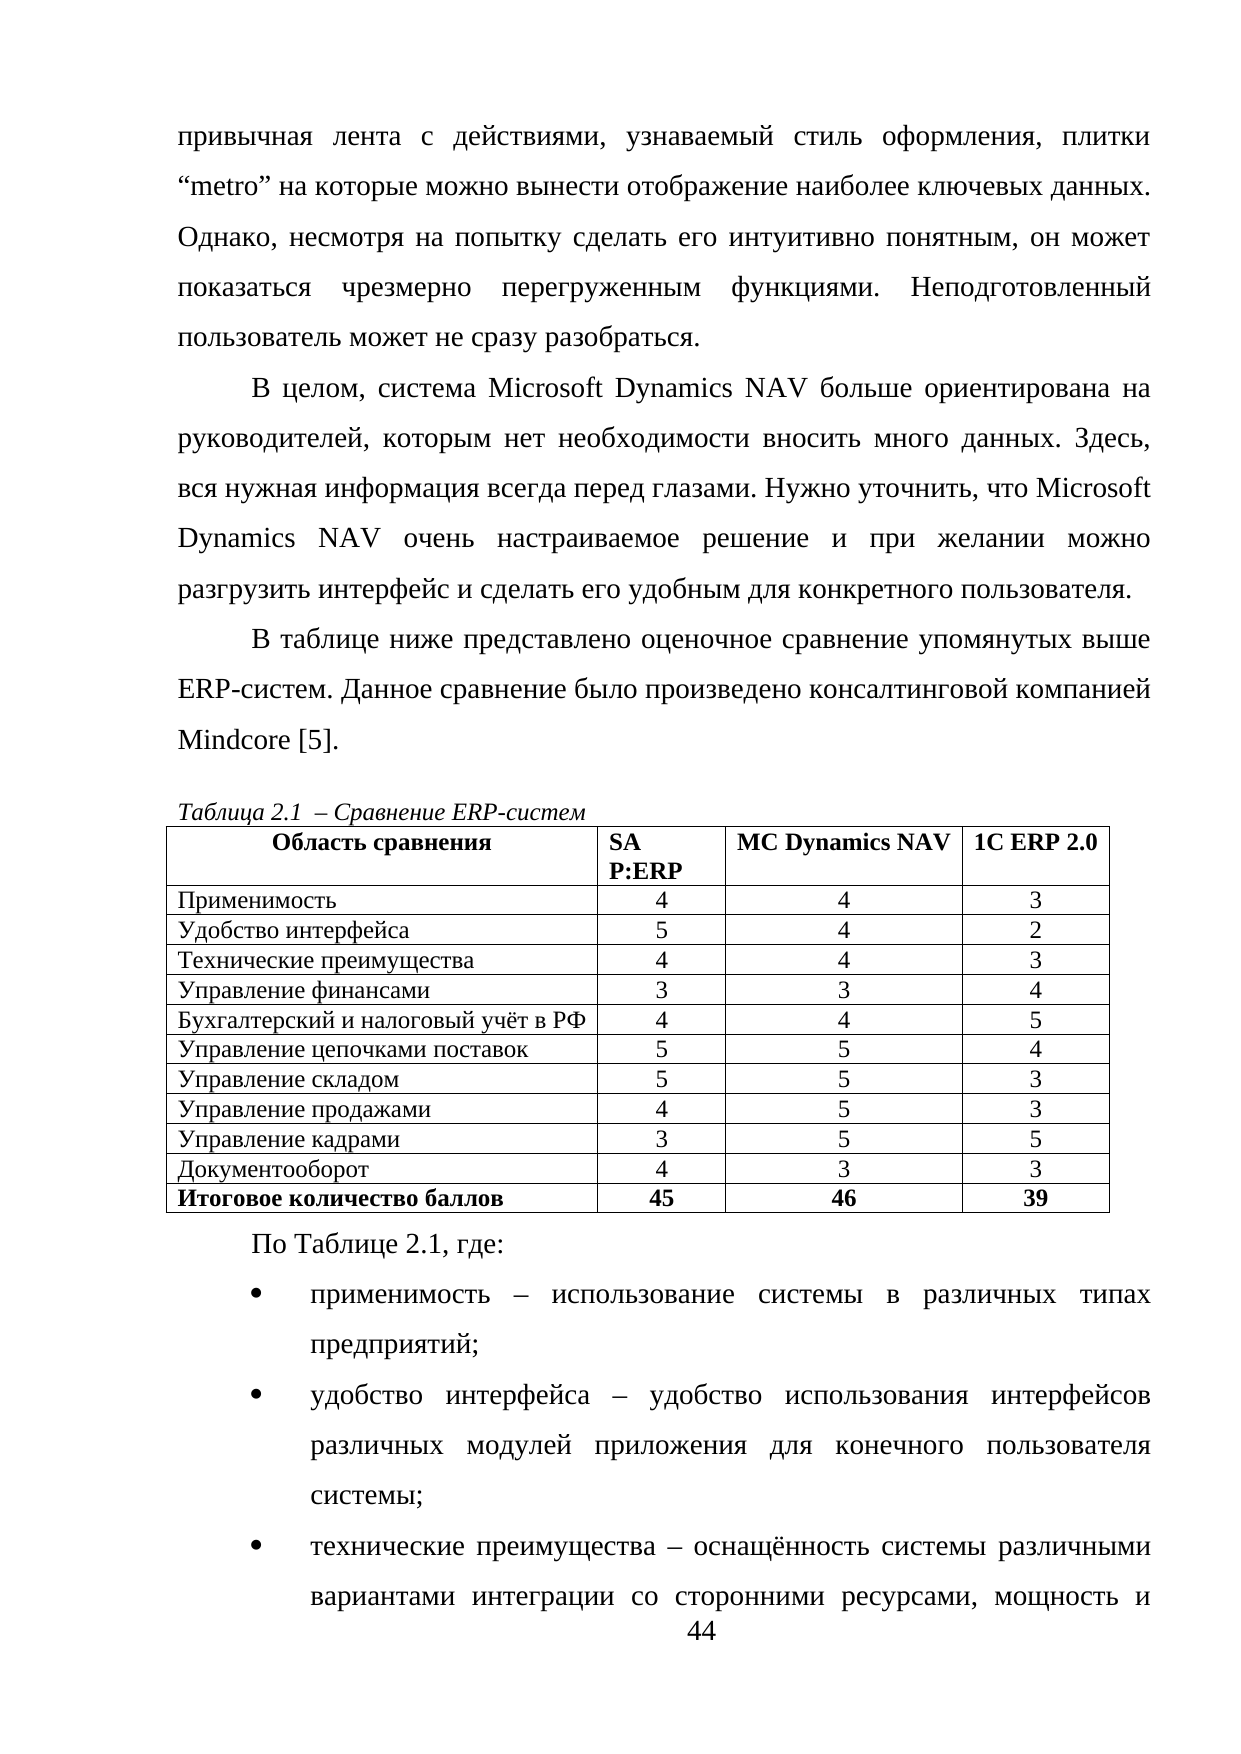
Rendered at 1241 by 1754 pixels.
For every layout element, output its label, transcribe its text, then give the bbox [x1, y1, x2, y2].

table_cell 3 [963, 886, 1109, 914]
table_header 1C ERP 2.0 [963, 827, 1109, 884]
table_cell 5 [726, 1035, 962, 1063]
table_cell 5 [726, 1094, 962, 1123]
table_cell 2 [963, 915, 1109, 944]
table_cell 4 [963, 1035, 1109, 1063]
text Таблица 2.1 – Сравнение ERP-систем [177, 797, 1152, 826]
table_cell 3 [598, 975, 725, 1004]
table_cell 4 [726, 1005, 962, 1033]
table_cell 3 [963, 945, 1109, 974]
table_cell Итоговое количество баллов [167, 1184, 597, 1212]
table_cell 45 [598, 1184, 725, 1212]
table_cell Управление цепочками поставок [167, 1035, 597, 1063]
table_cell 5 [598, 1035, 725, 1063]
table_header SAP:ERP [598, 827, 725, 884]
text В целом, система Microsoft Dynamics NAV больше ориентирована на руководителей, которым нет необходимости вносить много данных. Здесь, вся нужная информация всегда перед глазами. Нужно уточнить, что Microsoft Dynamics NAV очень настраиваемое решение и при желании можно разгрузить интерфейс и сделать его удобным для конкретного пользователя. [177, 370, 1152, 604]
table_cell 4 [598, 1154, 725, 1182]
table_cell 5 [726, 1124, 962, 1153]
table_cell 4 [726, 915, 962, 944]
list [251, 1528, 1152, 1612]
table_cell 4 [963, 975, 1109, 1004]
table_cell 5 [598, 1064, 725, 1093]
table_cell Управление финансами [167, 975, 597, 1004]
table_cell Применимость [167, 886, 597, 914]
table_cell 5 [598, 915, 725, 944]
table_cell Управление продажами [167, 1094, 597, 1123]
table_cell 4 [598, 945, 725, 974]
table_cell 39 [963, 1184, 1109, 1212]
table_cell Управление складом [167, 1064, 597, 1093]
table_cell Управление кадрами [167, 1124, 597, 1153]
table_cell 46 [726, 1184, 962, 1212]
table_cell 5 [726, 1064, 962, 1093]
table_cell 4 [598, 1005, 725, 1033]
table_cell 4 [726, 886, 962, 914]
list применимость – использование системы в различных типах предприятий; [251, 1276, 1152, 1360]
table_header Область сравнения [167, 827, 597, 884]
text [177, 118, 1152, 353]
table_cell 3 [963, 1154, 1109, 1182]
table_cell Технические преимущества [167, 945, 597, 974]
table_cell 3 [963, 1094, 1109, 1123]
table_cell 5 [963, 1124, 1109, 1153]
text По Таблице 2.1, где: [177, 1226, 1152, 1259]
table_cell 3 [963, 1064, 1109, 1093]
table_cell 3 [726, 1154, 962, 1182]
table_cell Удобство интерфейса [167, 915, 597, 944]
table_cell 5 [963, 1005, 1109, 1033]
table_cell 4 [726, 945, 962, 974]
table_cell Документооборот [167, 1154, 597, 1182]
table_cell 3 [598, 1124, 725, 1153]
list удобство интерфейса – удобство использования интерфейсов различных модулей приложения для конечного пользователя системы; [251, 1377, 1152, 1511]
text В таблице ниже представлено оценочное сравнение упомянутых выше ERP-систем. Данное сравнение было произведено консалтинговой компанией Mindcore [5]. [177, 621, 1152, 755]
table_cell 3 [726, 975, 962, 1004]
table_cell Бухгалтерский и налоговый учёт в РФ [167, 1005, 597, 1033]
table_header MC Dynamics NAV [726, 827, 962, 884]
table_cell 4 [598, 886, 725, 914]
table_cell 4 [598, 1094, 725, 1123]
